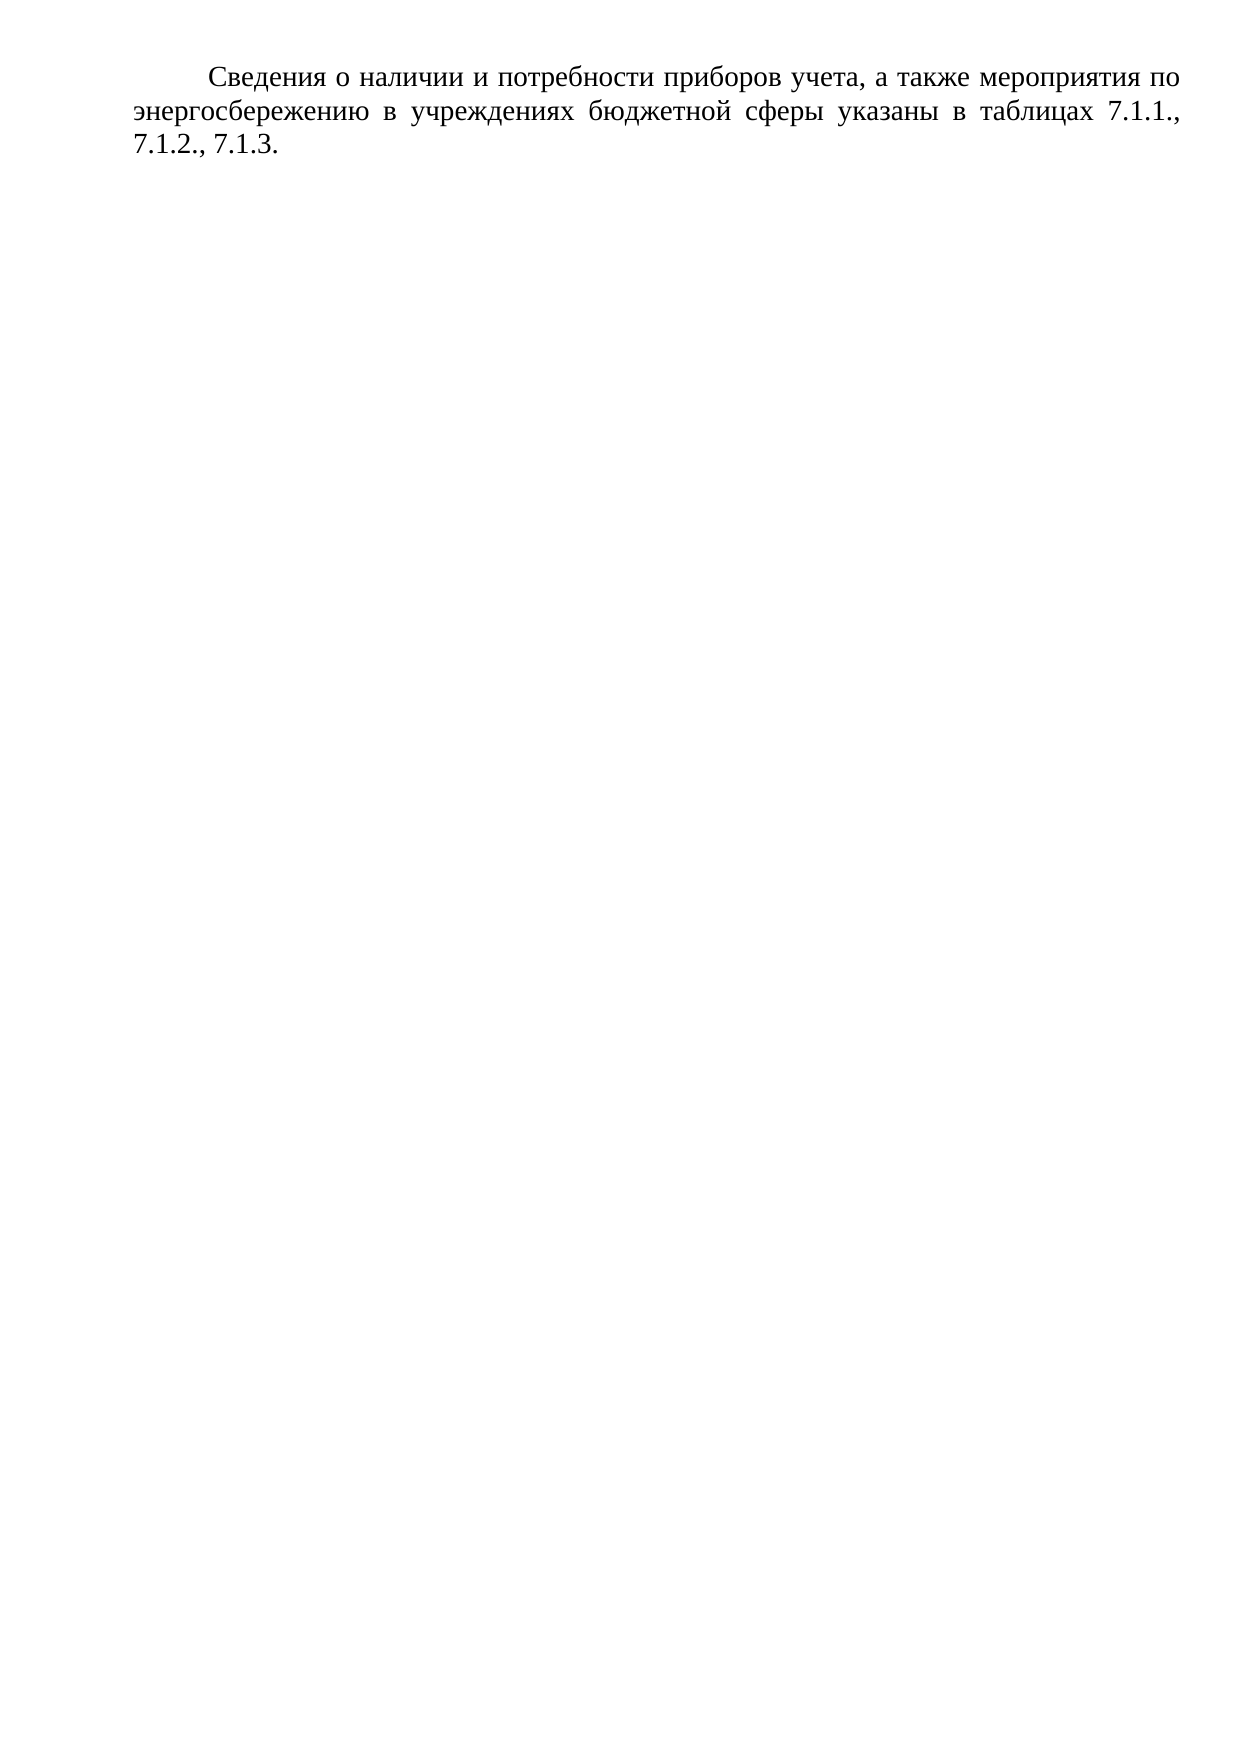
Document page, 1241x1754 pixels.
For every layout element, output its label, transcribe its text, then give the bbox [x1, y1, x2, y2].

text Сведения о наличии и потребности приборов учета, а также мероприятия по энергосбережению в учреждениях бюджетной сферы указаны в таблицах 7.1.1., 7.1.2., 7.1.3. [133, 59, 1181, 160]
